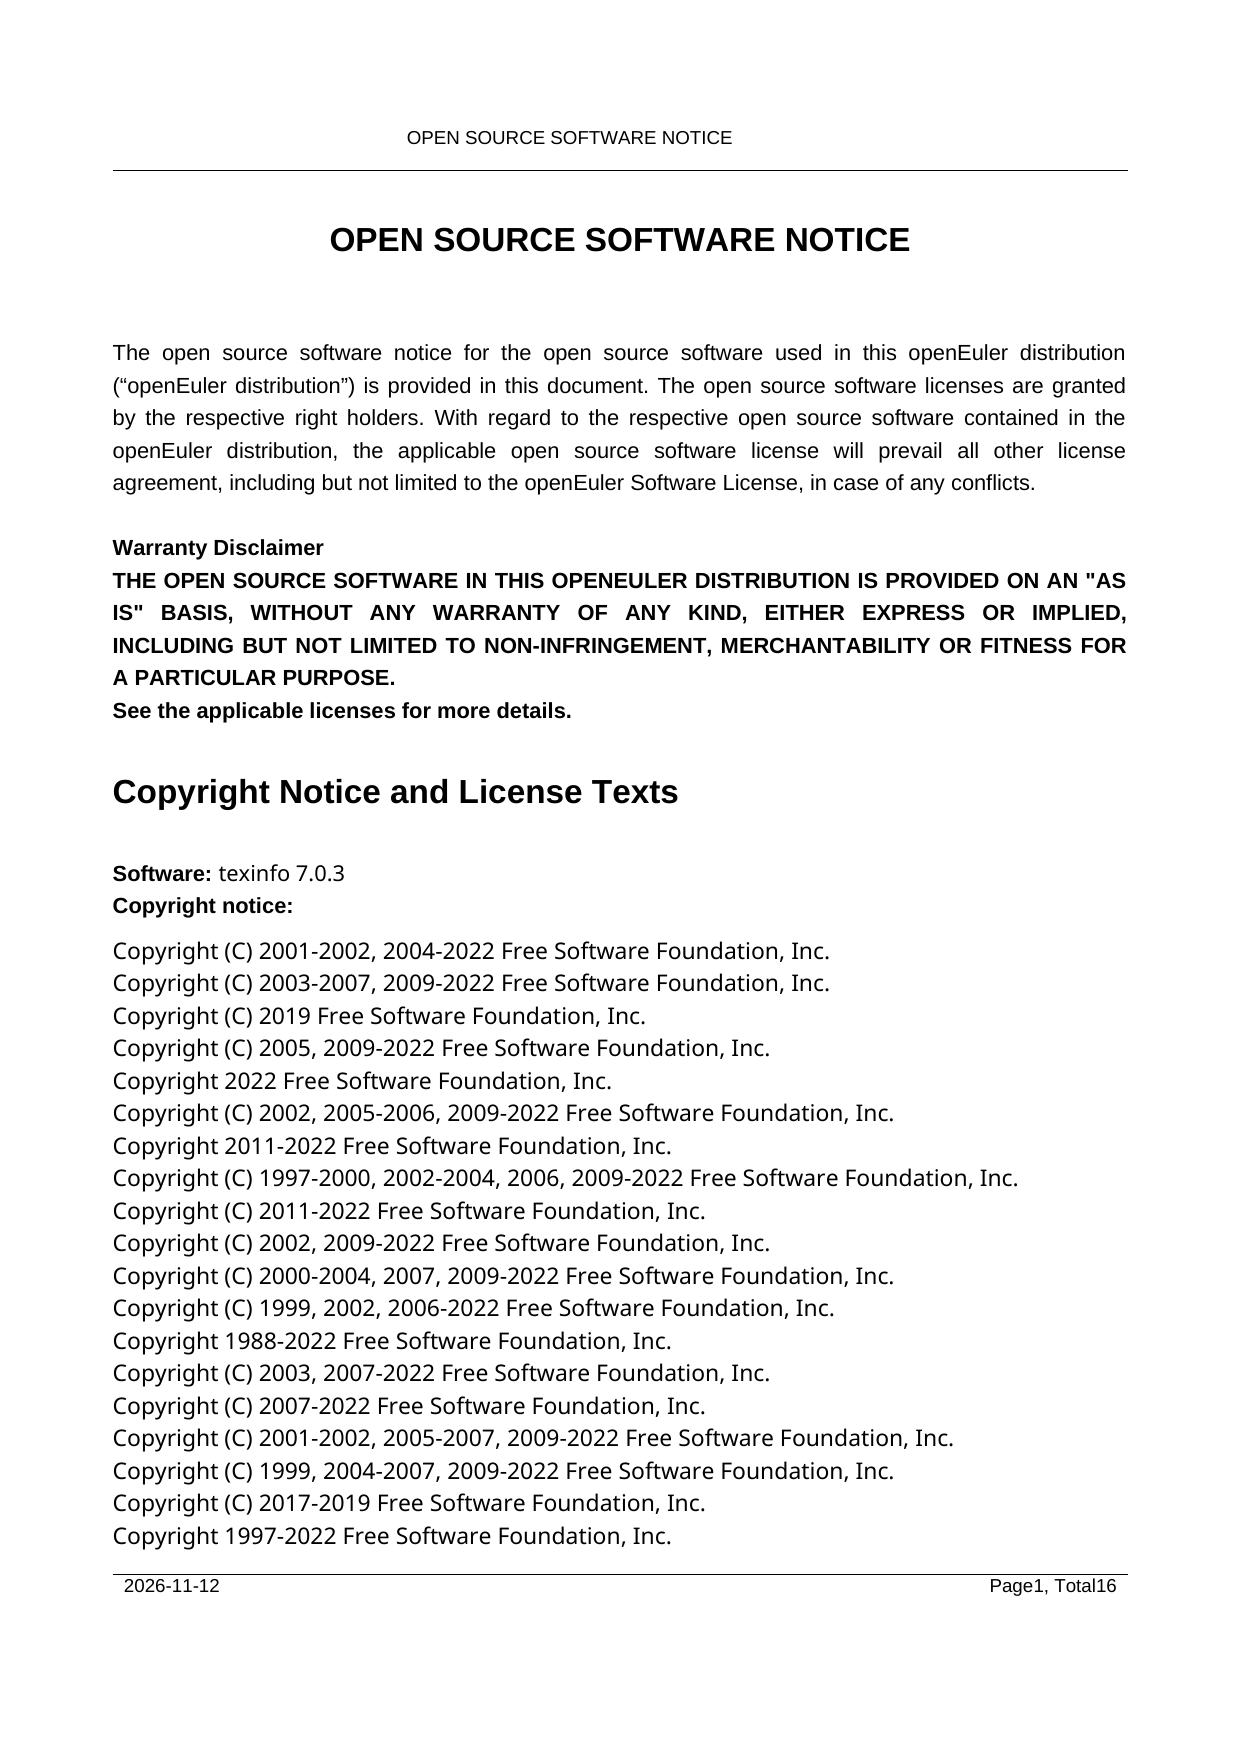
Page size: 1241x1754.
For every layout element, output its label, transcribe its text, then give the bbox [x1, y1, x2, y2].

text The open source software notice for the open source software used in this openEuler distribution (“openEuler distribution”) is provided in this document. The open source software licenses are granted by the respective right holders. With regard to the respective open source software contained in the openEuler distribution, the applicable open source software license will prevail all other license agreement, including but not limited to the openEuler Software License, in case of any conflicts. [112, 336, 1128, 499]
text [112, 934, 1128, 1551]
text Copyright notice: [112, 889, 1128, 921]
text THE OPEN SOURCE SOFTWARE IN THIS OPENEULER DISTRIBUTION IS PROVIDED ON AN "AS IS" BASIS, WITHOUT ANY WARRANTY OF ANY KIND, EITHER EXPRESS OR IMPLIED, INCLUDING BUT NOT LIMITED TO NON-INFRINGEMENT, MERCHANTABILITY OR FITNESS FOR A PARTICULAR PURPOSE. See the applicable licenses for more details. [112, 564, 1128, 726]
text Copyright Notice and License Texts [112, 759, 1128, 824]
text OPEN SOURCE SOFTWARE NOTICE [112, 206, 1128, 271]
text Warranty Disclaimer [112, 531, 1128, 564]
title Software: texinfo 7.0.3 [112, 856, 1128, 889]
